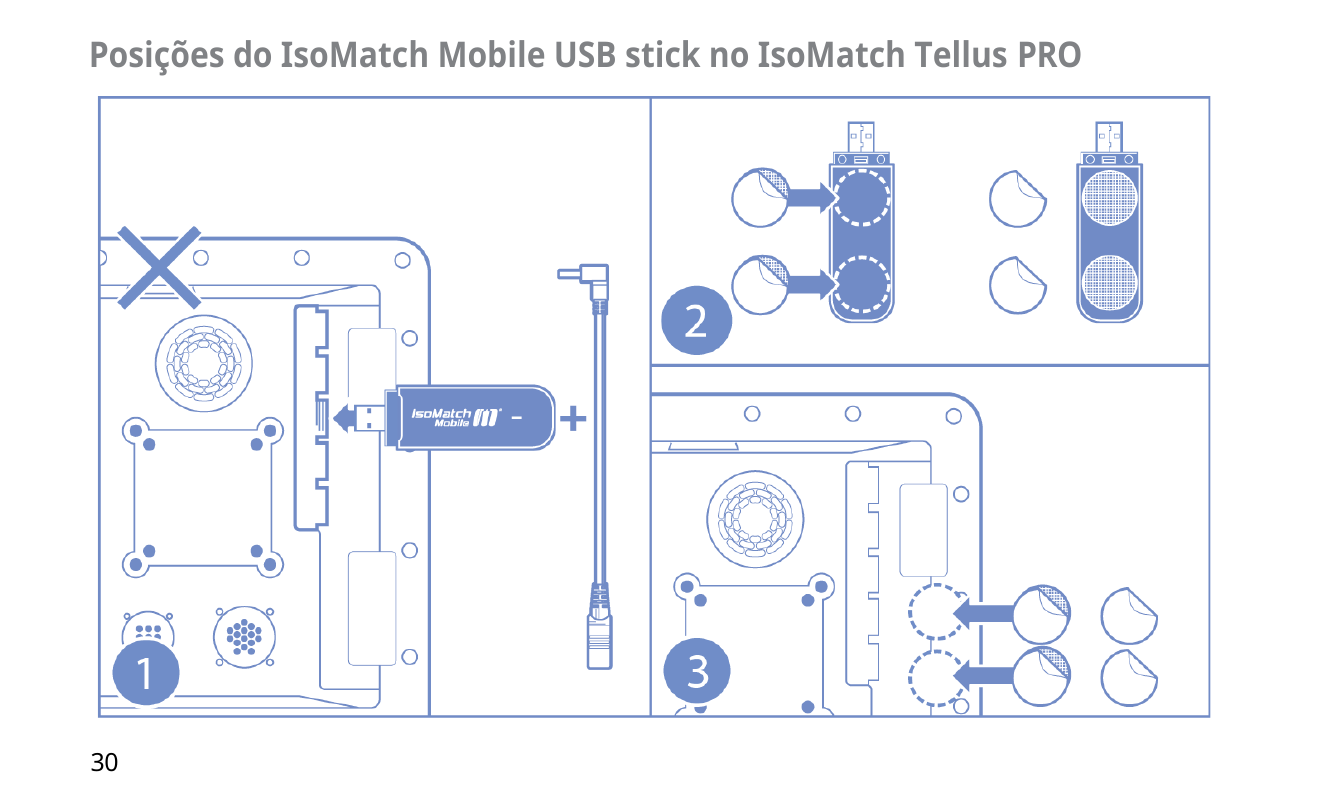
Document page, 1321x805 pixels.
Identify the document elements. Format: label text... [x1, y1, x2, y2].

picture [97, 96, 1211, 718]
subtitle Posições do IsoMatch Mobile USB stick no IsoMatch Tellus PRO [88, 29, 1258, 78]
